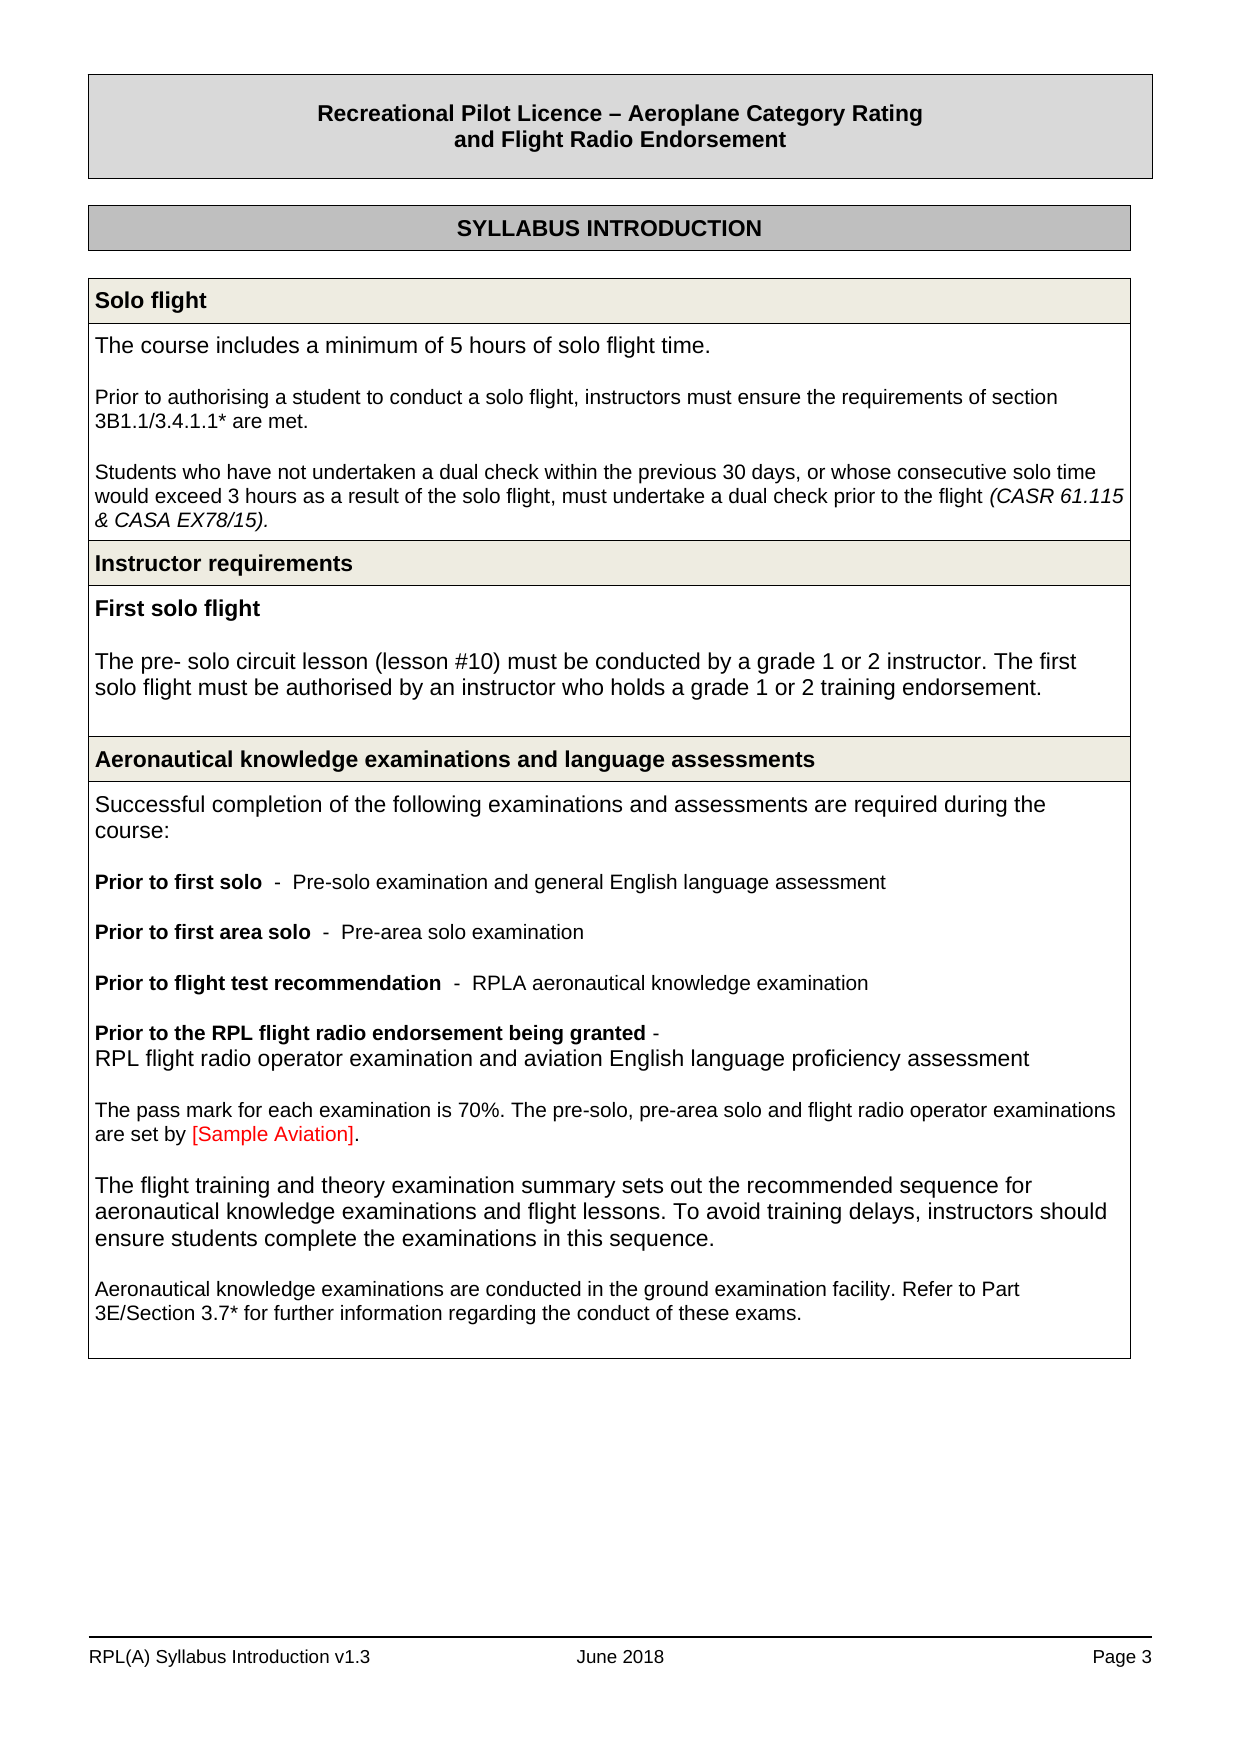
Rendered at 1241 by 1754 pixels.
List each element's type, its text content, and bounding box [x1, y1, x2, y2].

table_cell Successful completion of the following examinations and assessments are required during the course: Prior to first solo - Pre-solo examination and general English language assessment Prior to first area solo - Pre-area solo examination Prior to flight test recommendation - RPLA aeronautical knowledge examination Prior to the RPL flight radio endorsement being granted - RPL flight radio operator examination and aviation English language proficiency assessment The pass mark for each examination is 70%. The pre-solo, pre-area solo and flight radio operator examinations are set by [Sample Aviation]. The flight training and theory examination summary sets out the recommended sequence for aeronautical knowledge examinations and flight lessons. To avoid training delays, instructors should ensure students complete the examinations in this sequence. Aeronautical knowledge examinations are conducted in the ground examination facility. Refer to Part 3E/Section 3.7* for further information regarding the conduct of these exams. [89, 782, 1130, 1358]
table_cell Aeronautical knowledge examinations and language assessments [89, 737, 1130, 781]
table_cell First solo flight The pre- solo circuit lesson (lesson #10) must be conducted by a grade 1 or 2 instructor. The first solo flight must be authorised by an instructor who holds a grade 1 or 2 training endorsement. [89, 586, 1130, 736]
table_cell The course includes a minimum of 5 hours of solo flight time. Prior to authorising a student to conduct a solo flight, instructors must ensure the requirements of section 3B1.1/3.4.1.1* are met. Students who have not undertaken a dual check within the previous 30 days, or whose consecutive solo time would exceed 3 hours as a result of the solo flight, must undertake a dual check prior to the flight (CASR 61.115 & CASA EX78/15). [89, 324, 1130, 540]
table_cell Instructor requirements [89, 541, 1130, 585]
table_header Solo flight [89, 279, 1130, 323]
